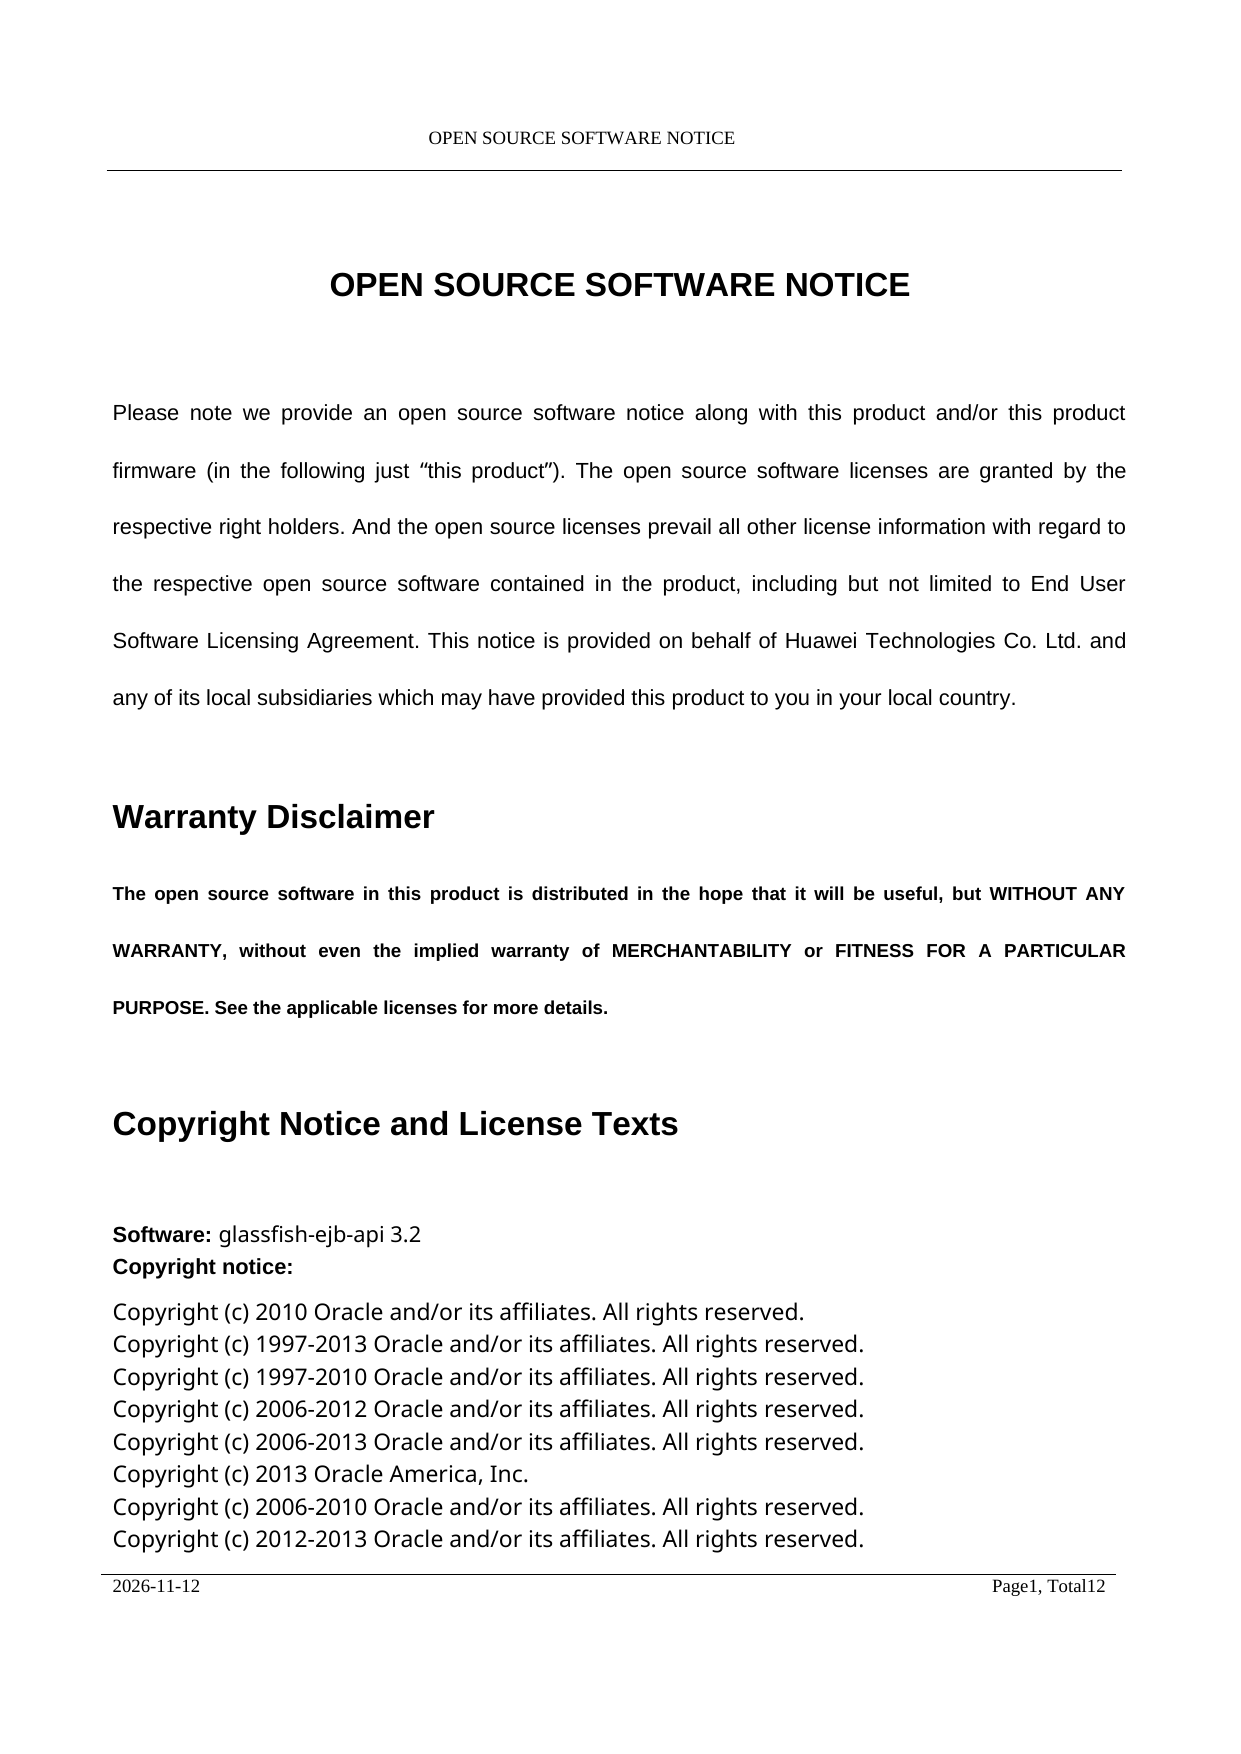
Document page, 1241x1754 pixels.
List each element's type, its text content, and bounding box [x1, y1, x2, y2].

text Software: glassfish-ejb-api 3.2 [112, 1217, 1128, 1250]
text Please note we provide an open source software notice along with this product and/or this product firmware (in the following just “this product”). The open source software licenses are granted by the respective right holders. And the open source licenses prevail all other license information with regard to the respective open source software contained in the product, including but not limited to End User Software Licensing Agreement. This notice is provided on behalf of Huawei Technologies Co. Ltd. and any of its local subsidiaries which may have provided this product to you in your local country. [112, 397, 1128, 713]
text The open source software in this product is distributed in the hope that it will be useful, but WITHOUT ANY WARRANTY, without even the implied warranty of MERCHANTABILITY or FITNESS FOR A PARTICULAR PURPOSE. See the applicable licenses for more details. [112, 877, 1128, 1024]
text OPEN SOURCE SOFTWARE NOTICE [112, 251, 1128, 316]
text Copyright notice: [112, 1250, 1128, 1282]
text Warranty Disclaimer [112, 784, 1128, 849]
text Copyright Notice and License Texts [112, 1091, 1128, 1156]
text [112, 1295, 1128, 1555]
